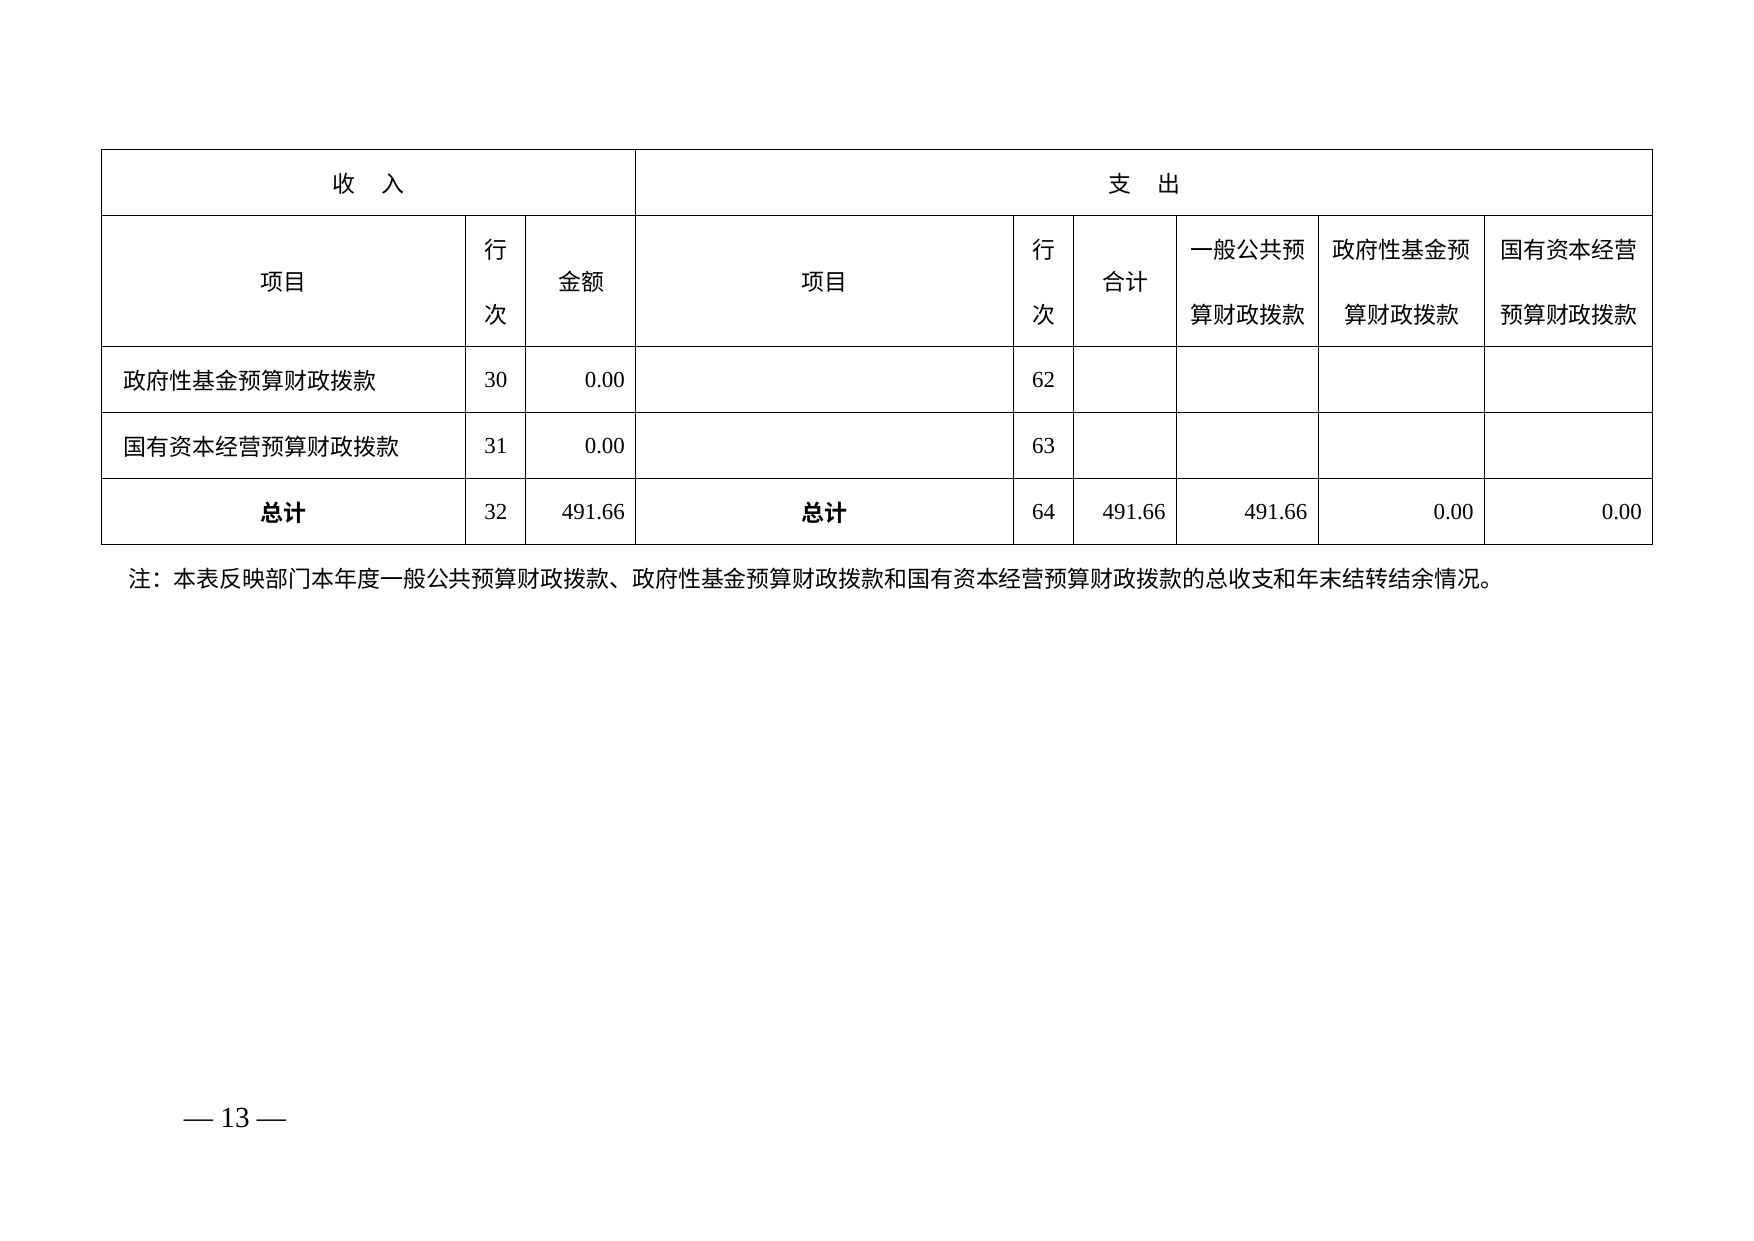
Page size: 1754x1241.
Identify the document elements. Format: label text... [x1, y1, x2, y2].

table_cell 行次 [466, 216, 525, 346]
table_cell 金额 [526, 216, 635, 346]
table_cell 项目 [636, 216, 1013, 346]
table_cell [636, 347, 1013, 412]
table_cell 0.00 [526, 347, 635, 412]
table_cell 0.00 [1319, 479, 1484, 544]
table_cell [1177, 347, 1318, 412]
table_cell 项目 [102, 216, 465, 346]
table_cell 491.66 [1177, 479, 1318, 544]
table_cell 30 [466, 347, 525, 412]
table_cell [1074, 347, 1176, 412]
table_header 支 出 [636, 150, 1652, 215]
table_cell [1485, 413, 1652, 478]
table_cell 合计 [1074, 216, 1176, 346]
table_cell 31 [466, 413, 525, 478]
table_cell 国有资本经营预算财政拨款 [102, 413, 465, 478]
table_cell [636, 413, 1013, 478]
table_cell 0.00 [526, 413, 635, 478]
table_cell [1074, 413, 1176, 478]
table_cell 一般公共预算财政拨款 [1177, 216, 1318, 346]
table_cell 62 [1014, 347, 1073, 412]
table_cell 32 [466, 479, 525, 544]
table_cell 491.66 [1074, 479, 1176, 544]
table_cell [1485, 347, 1652, 412]
table_cell 总计 [102, 479, 465, 544]
table_cell 政府性基金预算财政拨款 [102, 347, 465, 412]
table_cell [1319, 347, 1484, 412]
table_cell 国有资本经营预算财政拨款 [1485, 216, 1652, 346]
table_header 收 入 [102, 150, 635, 215]
text 注：本表反映部门本年度一般公共预算财政拨款、政府性基金预算财政拨款和国有资本经营预算财政拨款的总收支和年末结转结余情况。 [128, 545, 1636, 610]
table_cell [1177, 413, 1318, 478]
table_cell 行次 [1014, 216, 1073, 346]
table_cell 64 [1014, 479, 1073, 544]
table_cell 0.00 [1485, 479, 1652, 544]
table_cell 491.66 [526, 479, 635, 544]
table_cell 63 [1014, 413, 1073, 478]
table_cell 政府性基金预算财政拨款 [1319, 216, 1484, 346]
table_cell 总计 [636, 479, 1013, 544]
table_cell [1319, 413, 1484, 478]
